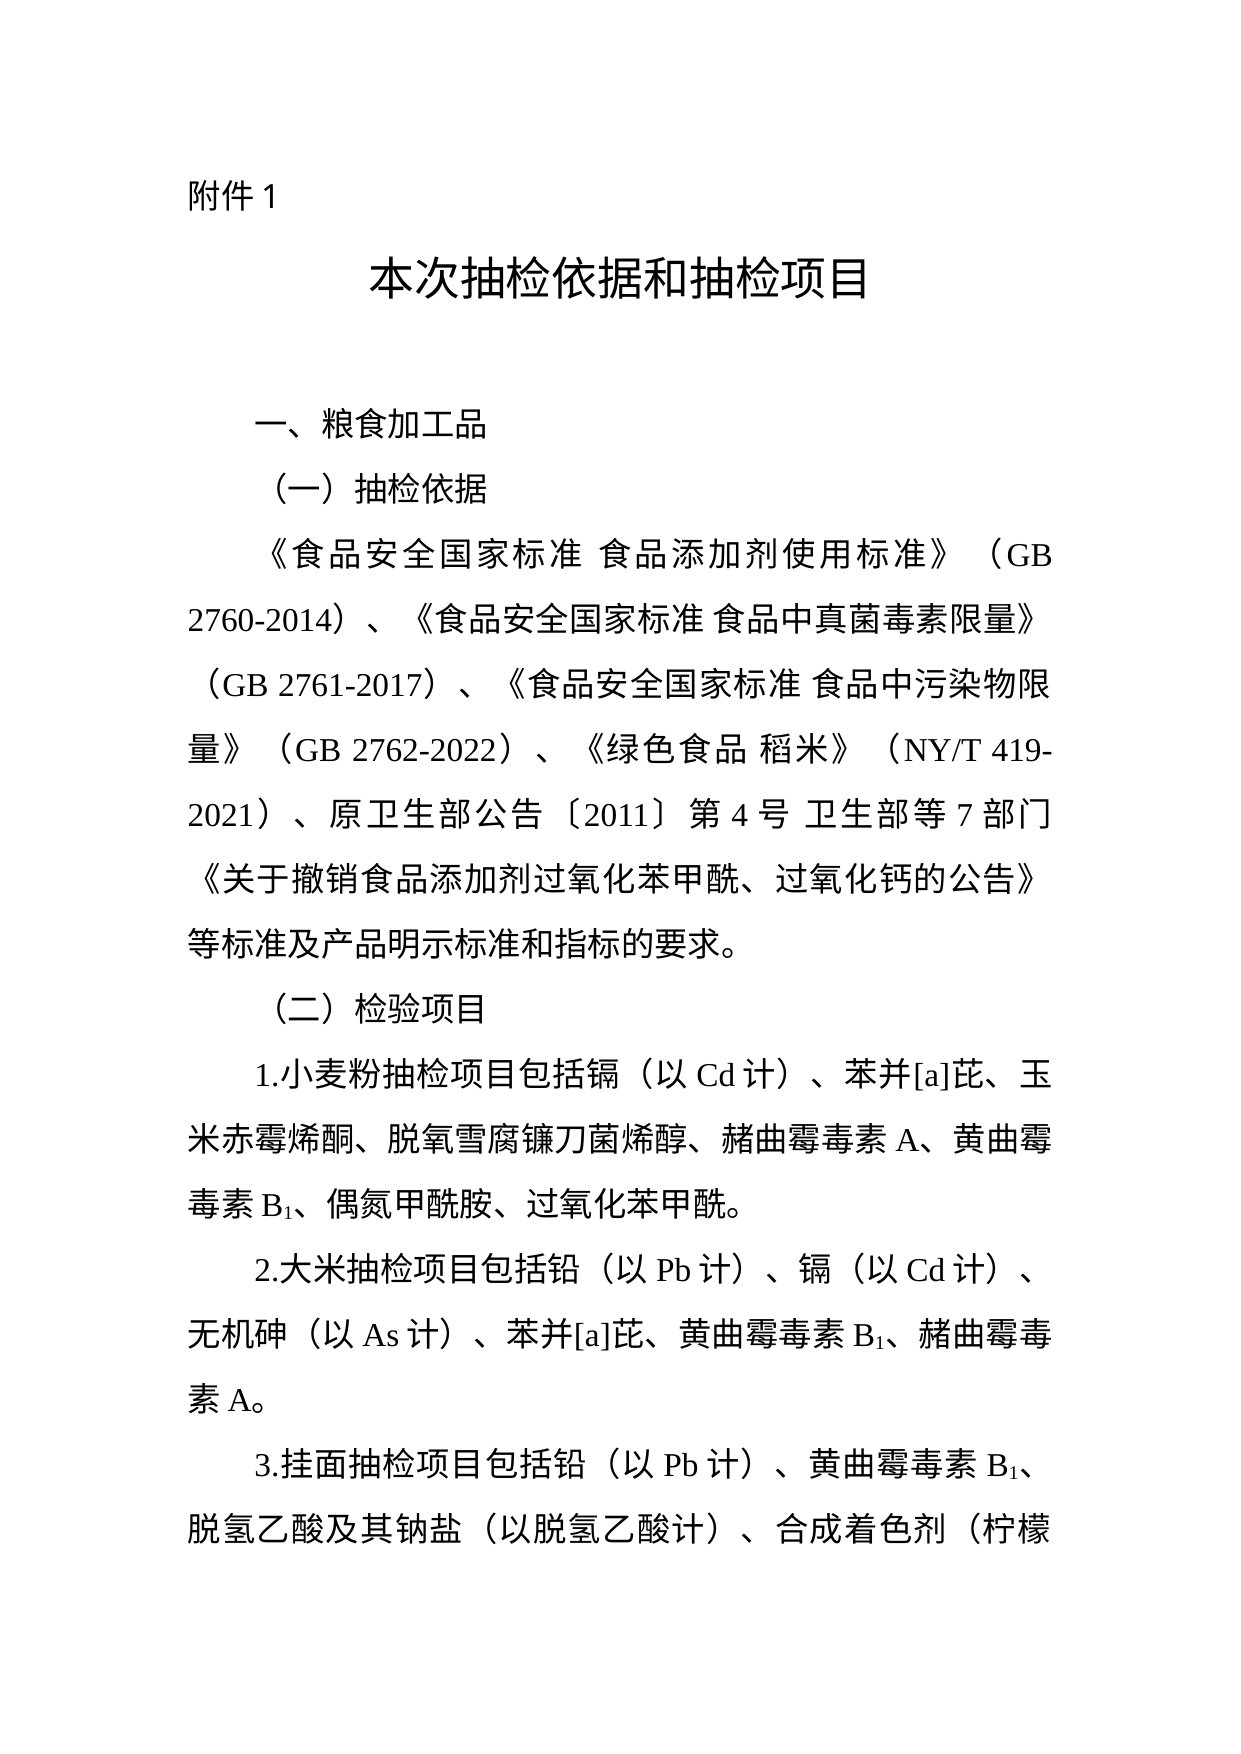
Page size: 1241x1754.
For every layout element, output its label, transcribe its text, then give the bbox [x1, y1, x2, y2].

list 一、粮食加工品 [187, 389, 1053, 454]
text （一）抽检依据 [254, 454, 1053, 519]
text 本次抽检依据和抽检项目 [187, 227, 1053, 324]
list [187, 1429, 1053, 1559]
text （二）检验项目 [187, 974, 1053, 1039]
text 附件1 [187, 162, 1053, 227]
list 1.小麦粉抽检项目包括镉（以Cd计）、苯并[a]芘、玉米赤霉烯酮、脱氧雪腐镰刀菌烯醇、赭曲霉毒素A、黄曲霉毒素B1、偶氮甲酰胺、过氧化苯甲酰。 [187, 1039, 1053, 1234]
list 2.大米抽检项目包括铅（以Pb计）、镉（以Cd计）、无机砷（以As计）、苯并[a]芘、黄曲霉毒素B1、赭曲霉毒素A。 [187, 1234, 1053, 1429]
list 《食品安全国家标准 食品添加剂使用标准》（GB 2760-2014）、《食品安全国家标准 食品中真菌毒素限量》（GB 2761-2017）、《食品安全国家标准 食品中污染物限量》（GB 2762-2022）、《绿色食品 稻米》（NY/T 419-2021）、原卫生部公告〔2011〕第4号 卫生部等7部门《关于撤销食品添加剂过氧化苯甲酰、过氧化钙的公告》等标准及产品明示标准和指标的要求。 [187, 519, 1053, 974]
